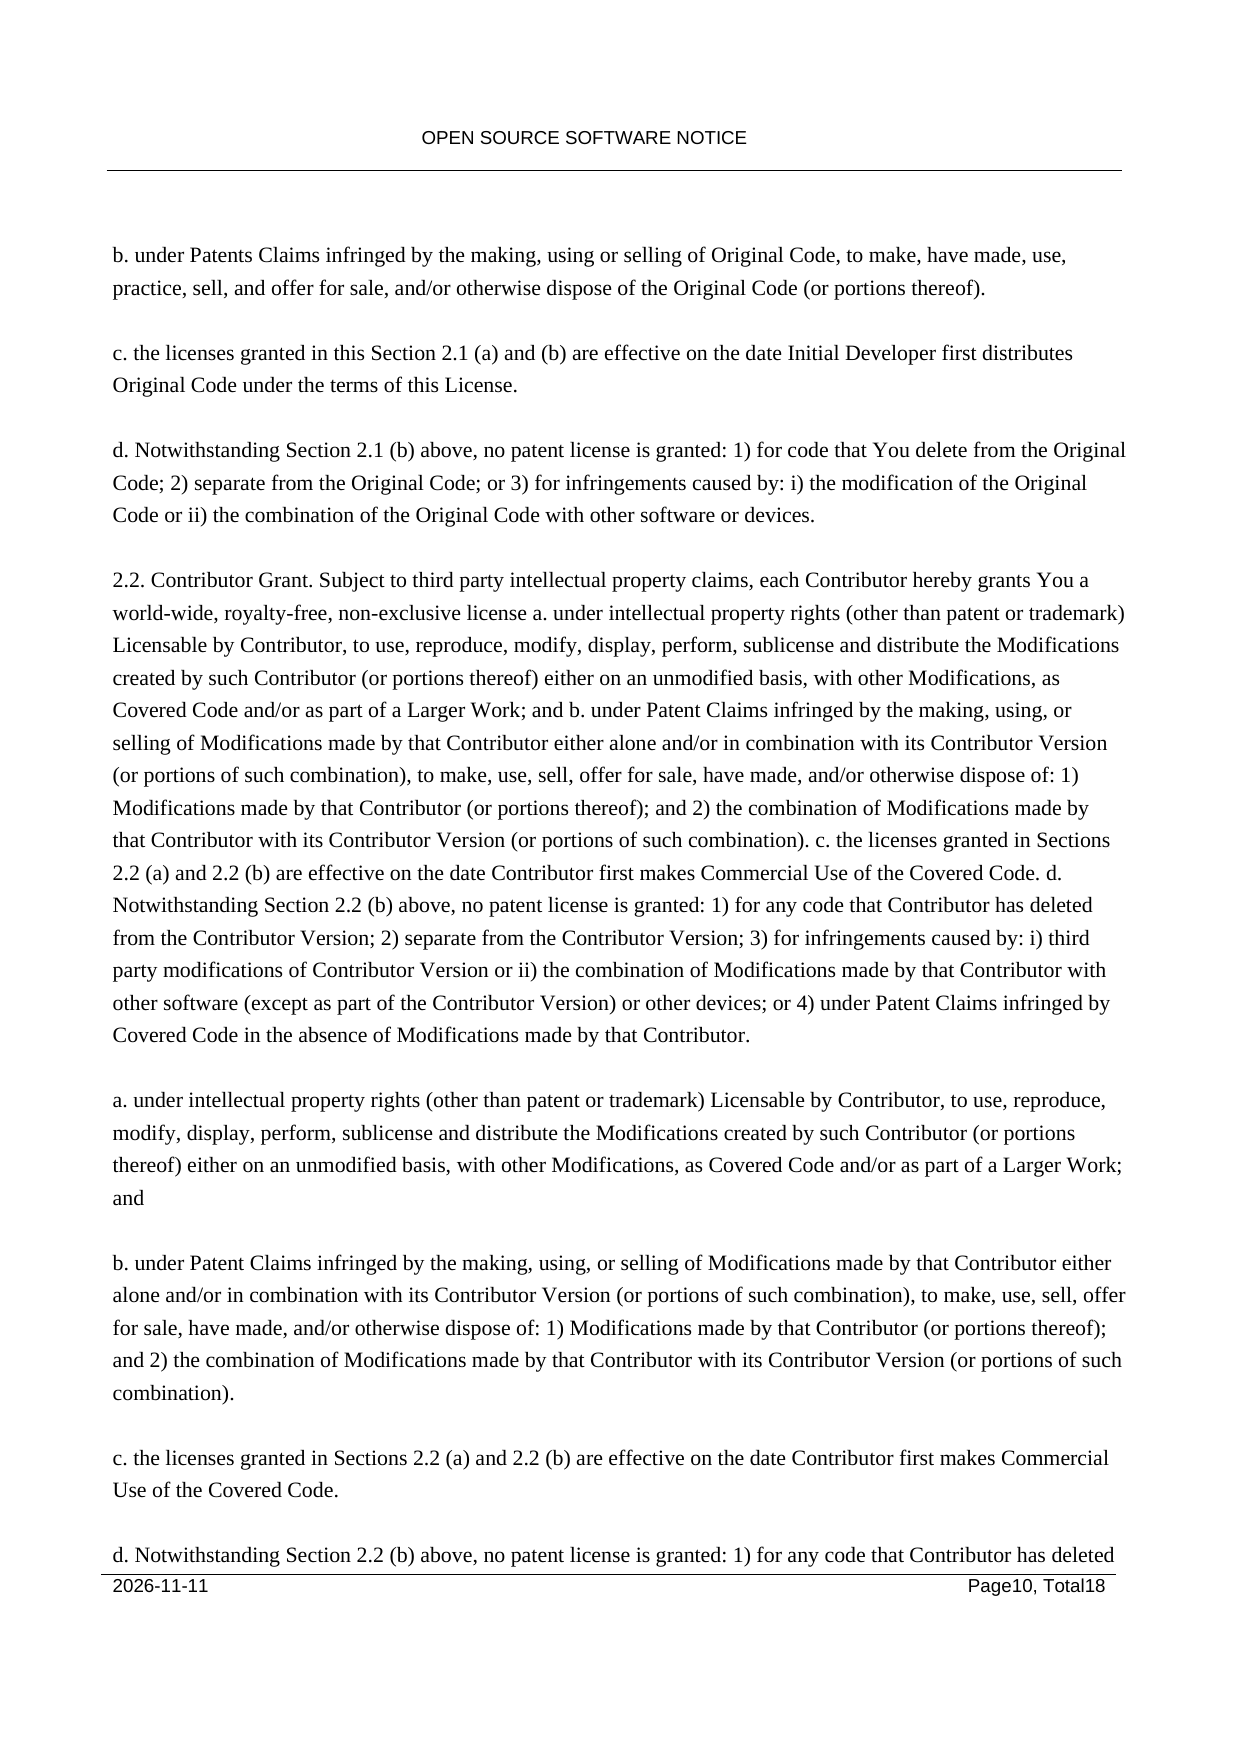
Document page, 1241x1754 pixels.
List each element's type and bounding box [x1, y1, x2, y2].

text [112, 206, 1128, 1571]
